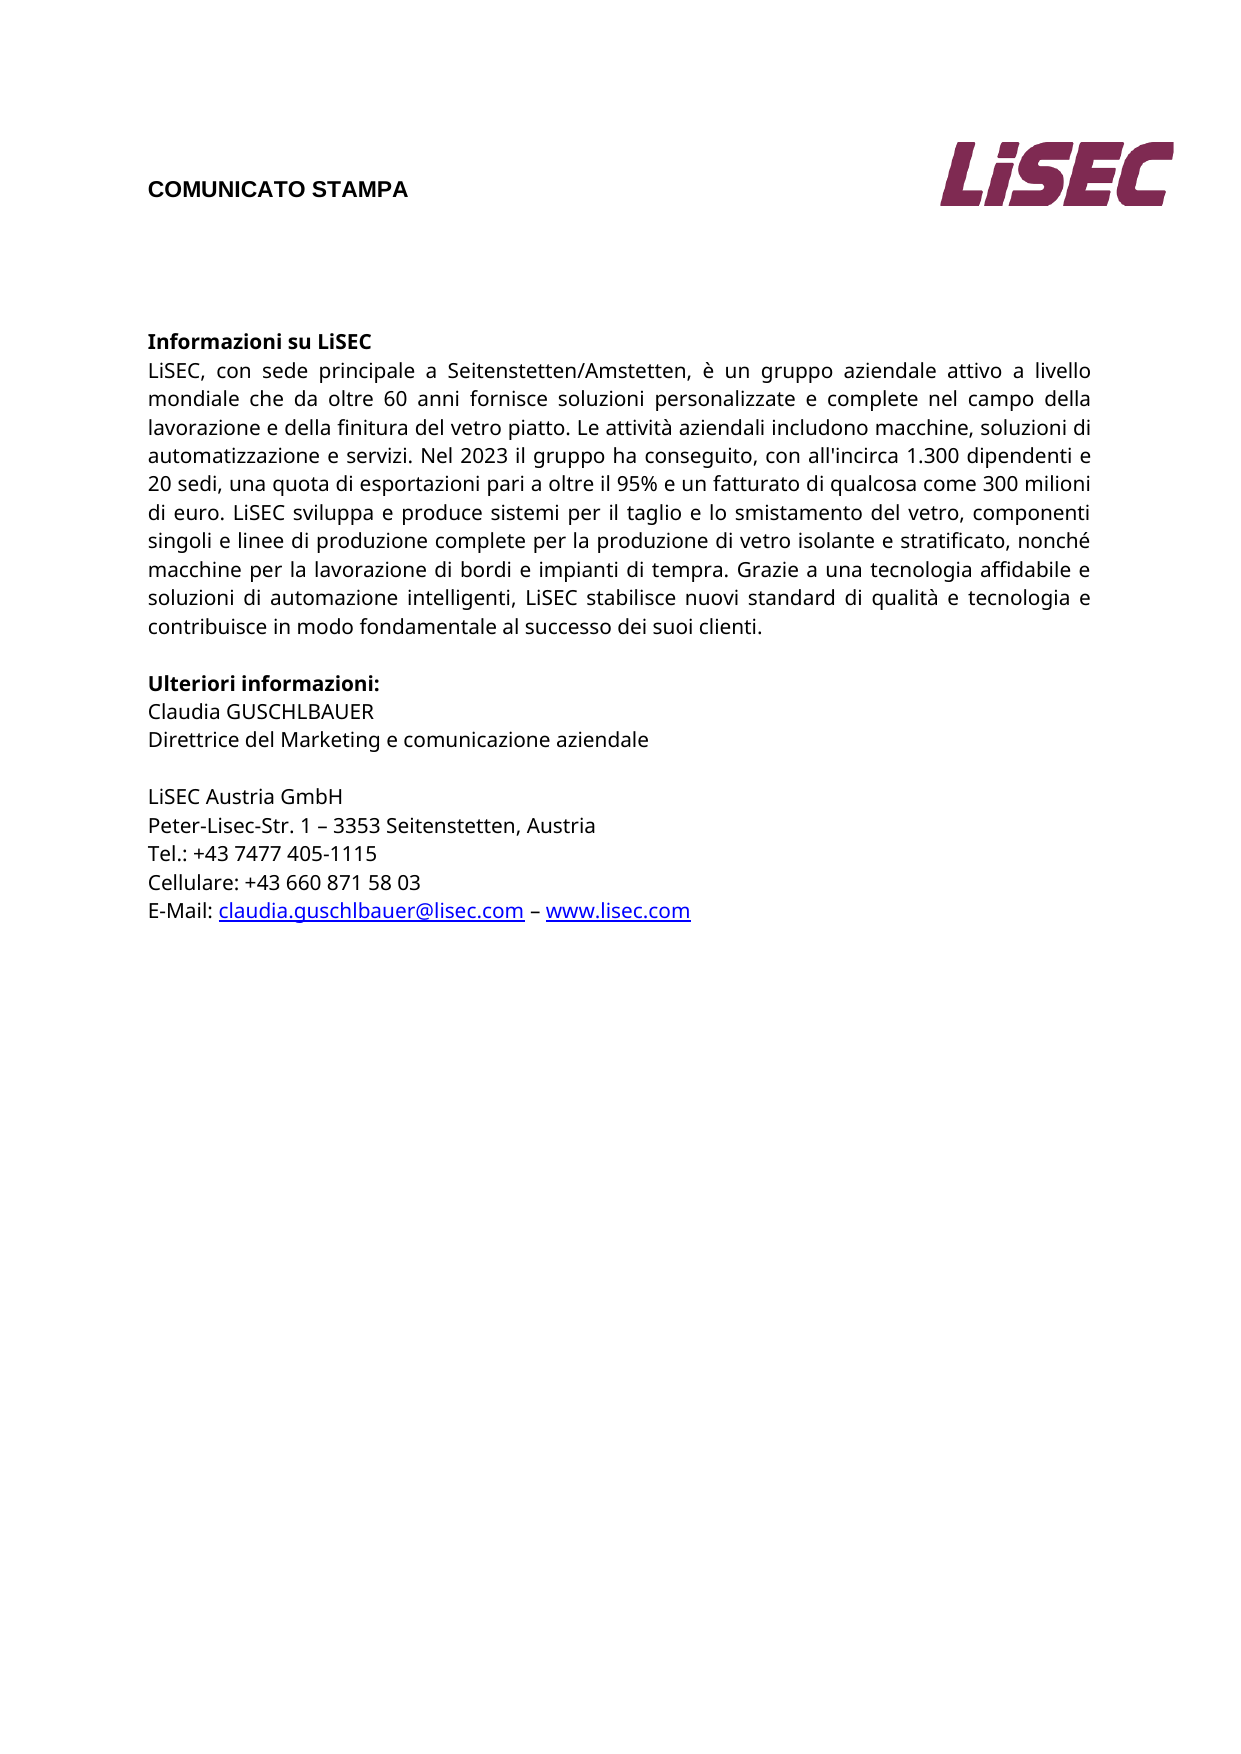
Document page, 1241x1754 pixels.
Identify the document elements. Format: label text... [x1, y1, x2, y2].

text Direttrice del Marketing e comunicazione aziendale [148, 726, 1240, 754]
text Informazioni su LiSEC [148, 327, 1093, 356]
text LiSEC, con sede principale a Seitenstetten/Amstetten, è un gruppo aziendale attivo a livello mondiale che da oltre 60 anni fornisce soluzioni personalizzate e complete nel campo della lavorazione e della finitura del vetro piatto. Le attività aziendali includono macchine, soluzioni di automatizzazione e servizi. Nel 2023 il gruppo ha conseguito, con all'incirca 1.300 dipendenti e 20 sedi, una quota di esportazioni pari a oltre il 95% e un fatturato di qualcosa come 300 milioni di euro. LiSEC sviluppa e produce sistemi per il taglio e lo smistamento del vetro, componenti singoli e linee di produzione complete per la produzione di vetro isolante e stratificato, nonché macchine per la lavorazione di bordi e impianti di tempra. Grazie a una tecnologia affidabile e soluzioni di automazione intelligenti, LiSEC stabilisce nuovi standard di qualità e tecnologia e contribuisce in modo fondamentale al successo dei suoi clienti. [148, 356, 1093, 640]
text LiSEC Austria GmbH Peter-Lisec-Str. 1 – 3353 Seitenstetten, Austria Tel.: +43 7477 405-1115 Cellulare: +43 660 871 58 03 E-Mail: claudia.guschlbauer@lisec.com – www.lisec.com [148, 782, 1093, 924]
text Ulteriori informazioni: Claudia GUSCHLBAUER [148, 669, 1240, 726]
picture [939, 142, 1173, 205]
